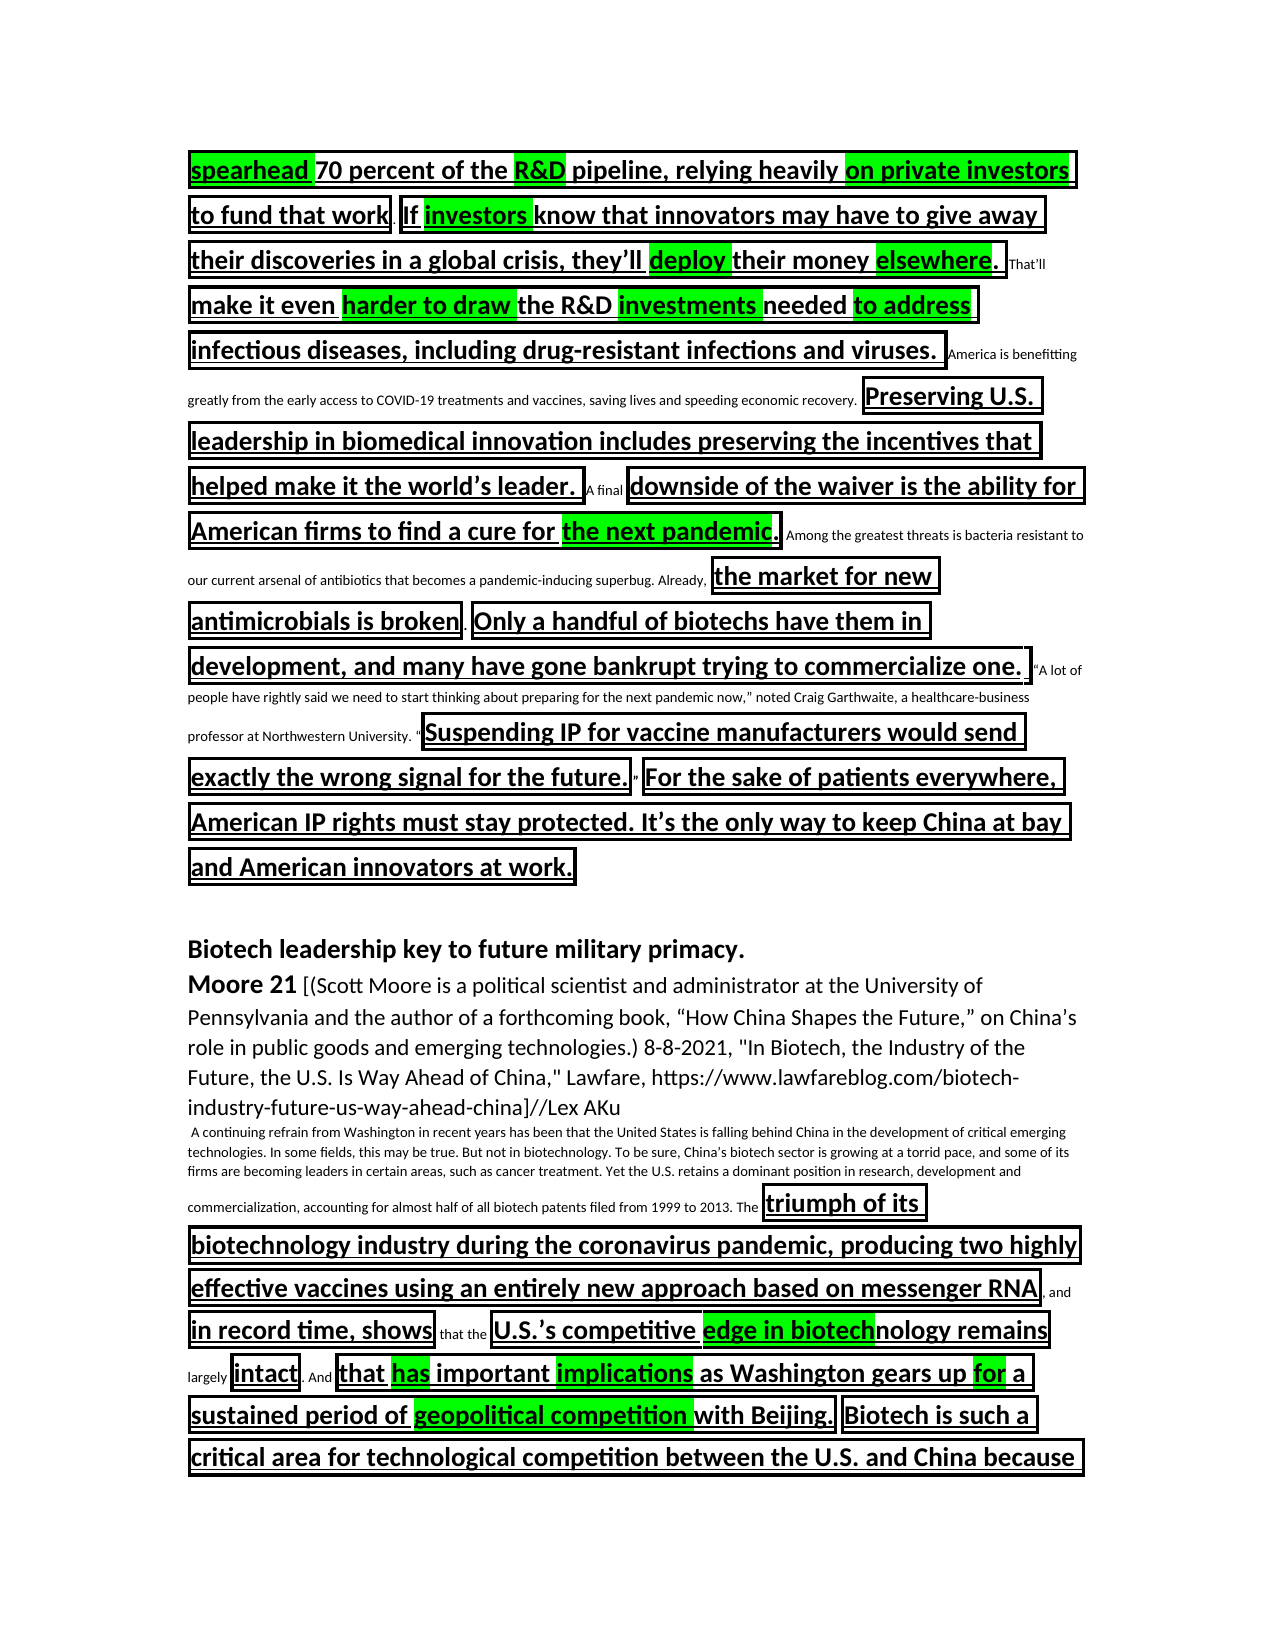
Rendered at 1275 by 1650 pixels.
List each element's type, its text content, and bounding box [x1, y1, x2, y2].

text Moore 21 [(Scott Moore is a political scientist and administrator at the University of Pennsylvania and the author of a forthcoming book, “How China Shapes the Future,” on China’s role in public goods and emerging technologies.) 8-8-2021, "In Biotech, the Industry of the Future, the U.S. Is Way Ahead of China," Lawfare, https://www.lawfareblog.com/biotech-industry-future-us-way-ahead-china]//Lex AKu [187, 968, 1087, 1122]
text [187, 150, 1087, 886]
subtitle Biotech leadership key to future military primacy. [187, 932, 1087, 965]
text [187, 1124, 1087, 1477]
